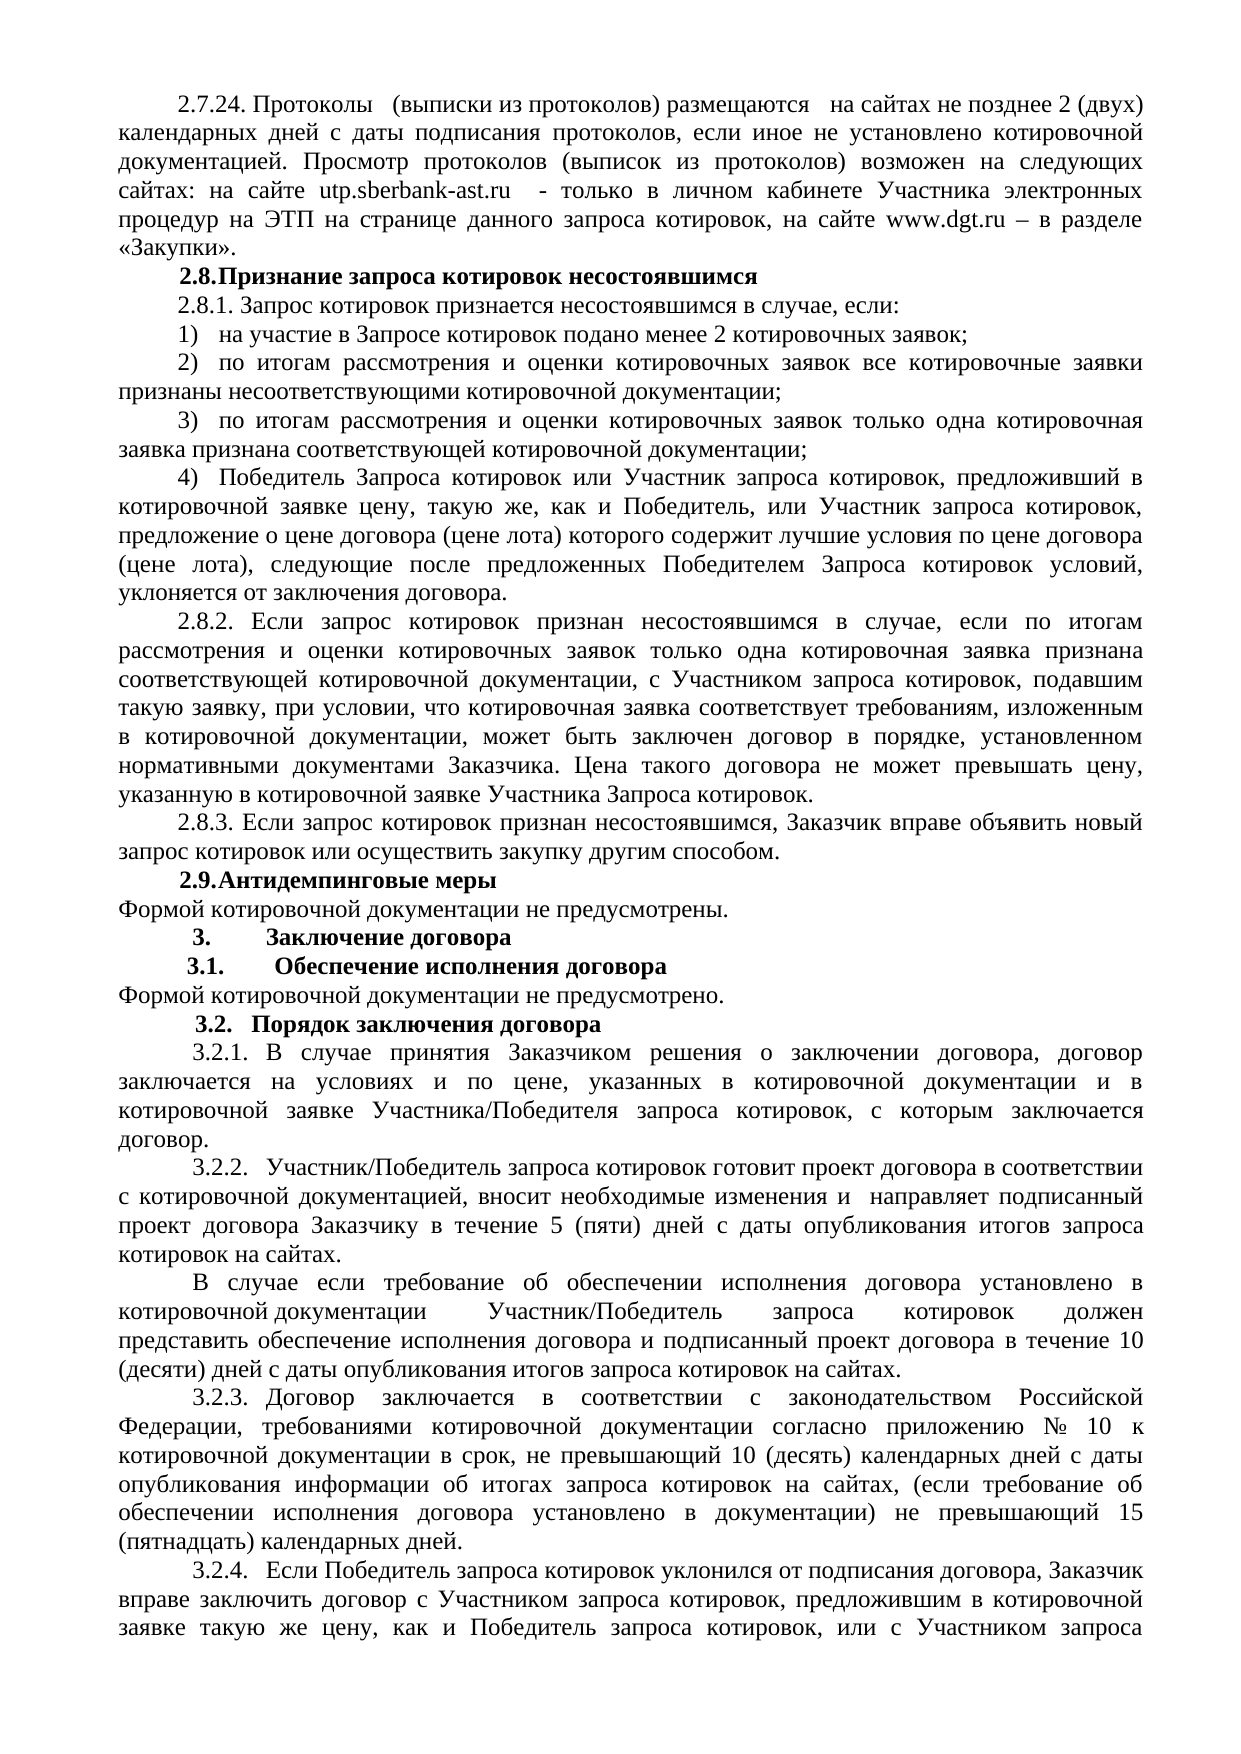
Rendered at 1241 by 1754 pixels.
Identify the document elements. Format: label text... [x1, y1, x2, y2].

subtitle 3.1. Обеспечение исполнения договора [143, 951, 1144, 980]
text Формой котировочной документации не предусмотрено. [118, 980, 1144, 1009]
list Участник/Победитель запроса котировок готовит проект договора в соответствии с котировочной документацией, вносит необходимые изменения и направляет подписанный проект договора Заказчику в течение 5 (пяти) дней с даты опубликования итогов запроса котировок на сайтах. [118, 1152, 1144, 1267]
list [118, 1555, 1144, 1641]
text 2.8.3. Если запрос котировок признан несостоявшимся, Заказчик вправе объявить новый запрос котировок или осуществить закупку другим способом. [118, 807, 1144, 865]
list Договор заключается в соответствии с законодательством Российской Федерации, требованиями котировочной документации согласно приложению № 10 к котировочной документации в срок, не превышающий 10 (десять) календарных дней с даты опубликования информации об итогах запроса котировок на сайтах, (если требование об обеспечении исполнения договора установлено в документации) не превышающий 15 (пятнадцать) календарных дней. [118, 1382, 1144, 1555]
list Победитель Запроса котировок или Участник запроса котировок, предложивший в котировочной заявке цену, такую же, как и Победитель, или Участник запроса котировок, предложение о цене договора (цене лота) которого содержит лучшие условия по цене договора (цене лота), следующие после предложенных Победителем Запроса котировок условий, уклоняется от заключения договора. [118, 462, 1144, 606]
subtitle Антидемпинговые меры [179, 865, 1144, 894]
list В случае принятия Заказчиком решения о заключении договора, договор заключается на условиях и по цене, указанных в котировочной документации и в котировочной заявке Участника/Победителя запроса котировок, с которым заключается договор. [118, 1037, 1144, 1152]
text 2.8.1. Запрос котировок признается несостоявшимся в случае, если: [118, 290, 1144, 319]
list на участие в Запросе котировок подано менее 2 котировочных заявок; [118, 319, 1144, 347]
text Формой котировочной документации не предусмотрены. [118, 894, 1144, 922]
subtitle Порядок заключения договора [195, 1009, 1144, 1037]
list по итогам рассмотрения и оценки котировочных заявок только одна котировочная заявка признана соответствующей котировочной документации; [118, 405, 1144, 462]
subtitle Признание запроса котировок несостоявшимся [179, 261, 1144, 290]
list по итогам рассмотрения и оценки котировочных заявок все котировочные заявки признаны несоответствующими котировочной документации; [118, 347, 1144, 405]
subtitle Заключение договора [192, 922, 1144, 951]
text 2.8.2. Если запрос котировок признан несостоявшимся в случае, если по итогам рассмотрения и оценки котировочных заявок только одна котировочная заявка признана соответствующей котировочной документации, с Участником запроса котировок, подавшим такую заявку, при условии, что котировочная заявка соответствует требованиям, изложенным в котировочной документации, может быть заключен договор в порядке, установленном нормативными документами Заказчика. Цена такого договора не может превышать цену, указанную в котировочной заявке Участника Запроса котировок. [118, 606, 1144, 807]
text В случае если требование об обеспечении исполнения договора установлено в котировочной документации Участник/Победитель запроса котировок должен представить обеспечение исполнения договора и подписанный проект договора в течение 10 (десяти) дней с даты опубликования итогов запроса котировок на сайтах. [118, 1267, 1144, 1382]
text 2.7.24. Протоколы (выписки из протоколов) размещаются на сайтах не позднее 2 (двух) календарных дней с даты подписания протоколов, если иное не установлено котировочной документацией. Просмотр протоколов (выписок из протоколов) возможен на следующих сайтах: на сайте utp.sberbank-ast.ru - только в личном кабинете Участника электронных процедур на ЭТП на странице данного запроса котировок, на сайте www.dgt.ru – в разделе «Закупки». [118, 89, 1144, 261]
